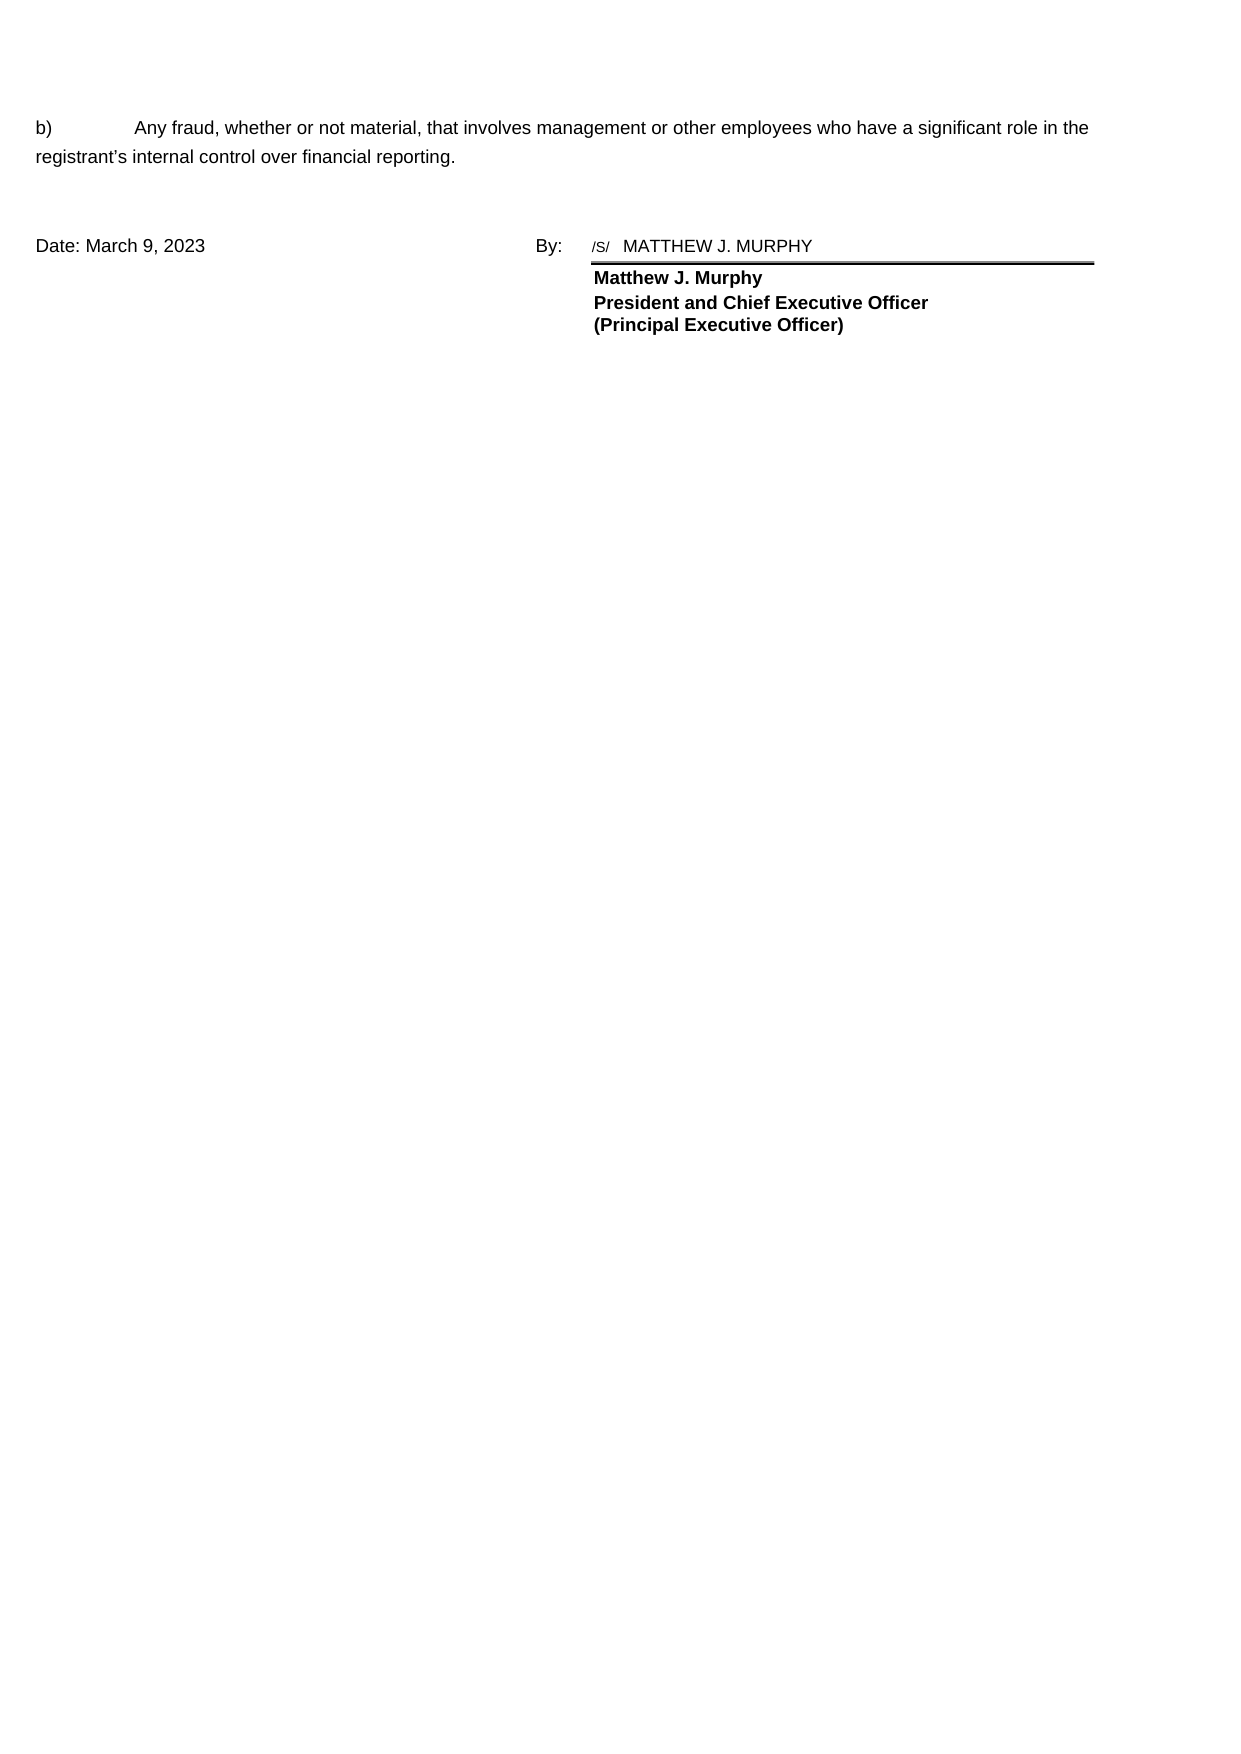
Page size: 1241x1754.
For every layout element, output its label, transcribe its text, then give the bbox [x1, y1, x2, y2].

text Matthew J. Murphy [594, 267, 1155, 289]
text (Principal Executive Officer) [594, 314, 1155, 336]
text President and Chief Executive Officer [594, 291, 1155, 313]
list Any fraud, whether or not material, that involves management or other employees who have a significant role in the registrant’s internal control over financial reporting. [35, 117, 1155, 168]
picture [591, 261, 1095, 265]
text Date: March 9, 2023 By: /S/ MATTHEW J. MURPHY [35, 235, 1155, 257]
